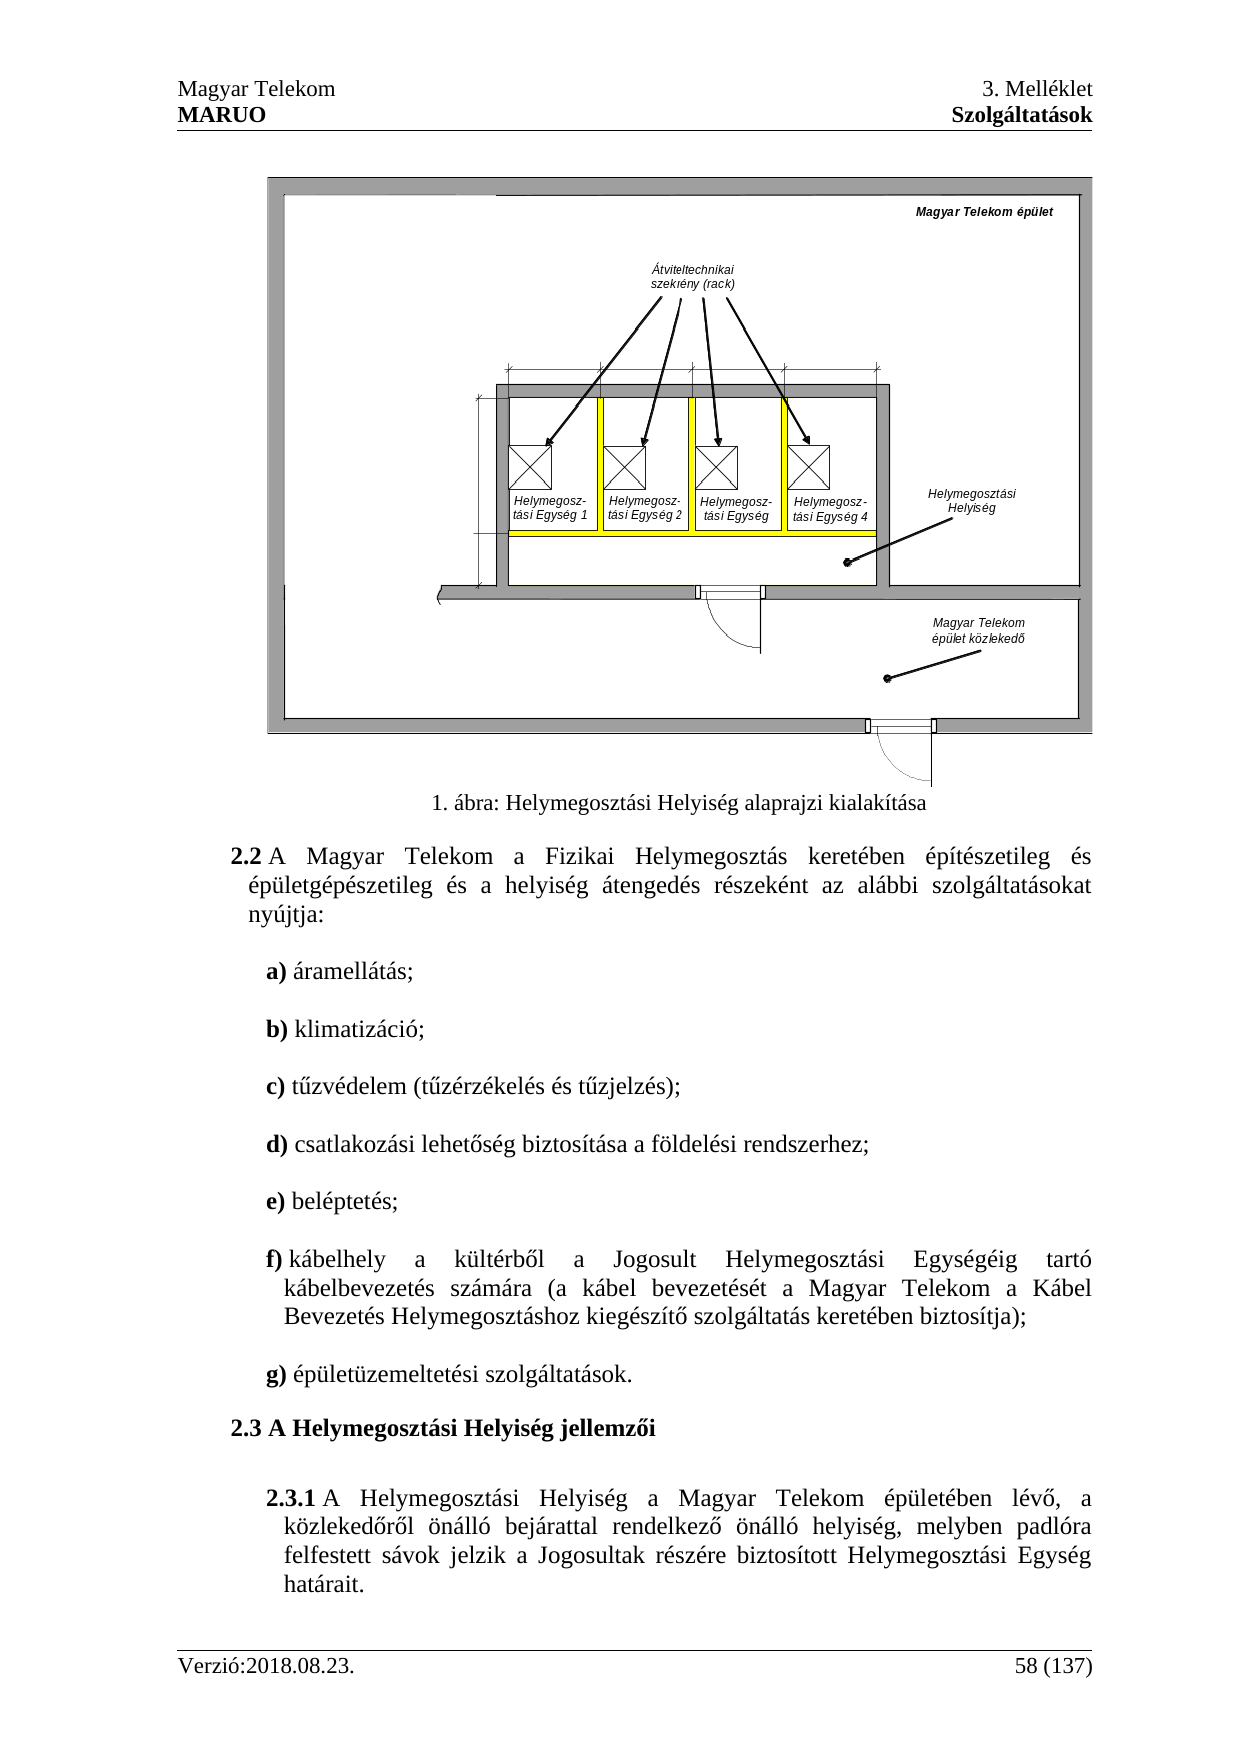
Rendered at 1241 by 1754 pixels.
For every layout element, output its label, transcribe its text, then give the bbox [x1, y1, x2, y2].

text a) áramellátás; [266, 956, 1092, 985]
text f) kábelhely a kültérből a Jogosult Helymegosztási Egységéig tartó kábelbevezetés számára (a kábel bevezetését a Magyar Telekom a Kábel Bevezetés Helymegosztáshoz kiegészítő szolgáltatás keretében biztosítja); [266, 1244, 1092, 1330]
text 2.3.1 A Helymegosztási Helyiség a Magyar Telekom épületében lévő, a közlekedőről önálló bejárattal rendelkező önálló helyiség, melyben padlóra felfestett sávok jelzik a Jogosultak részére biztosított Helymegosztási Egység határait. [266, 1483, 1092, 1598]
text d) csatlakozási lehetőség biztosítása a földelési rendszerhez; [266, 1129, 1092, 1158]
text g) épületüzemeltetési szolgáltatások. [266, 1359, 1092, 1388]
text 1. ábra: Helymegosztási Helyiség alaprajzi kialakítása [266, 789, 1092, 815]
text 2.2 A Magyar Telekom a Fizikai Helymegosztás keretében építészetileg és épületgépészetileg és a helyiség átengedés részeként az alábbi szolgáltatásokat nyújtja: [230, 841, 1092, 928]
text b) klimatizáció; [266, 1014, 1092, 1043]
subtitle 2.3 A Helymegosztási Helyiség jellemzői [230, 1413, 1092, 1441]
text c) tűzvédelem (tűzérzékelés és tűzjelzés); [266, 1071, 1092, 1100]
text e) beléptetés; [266, 1186, 1092, 1215]
